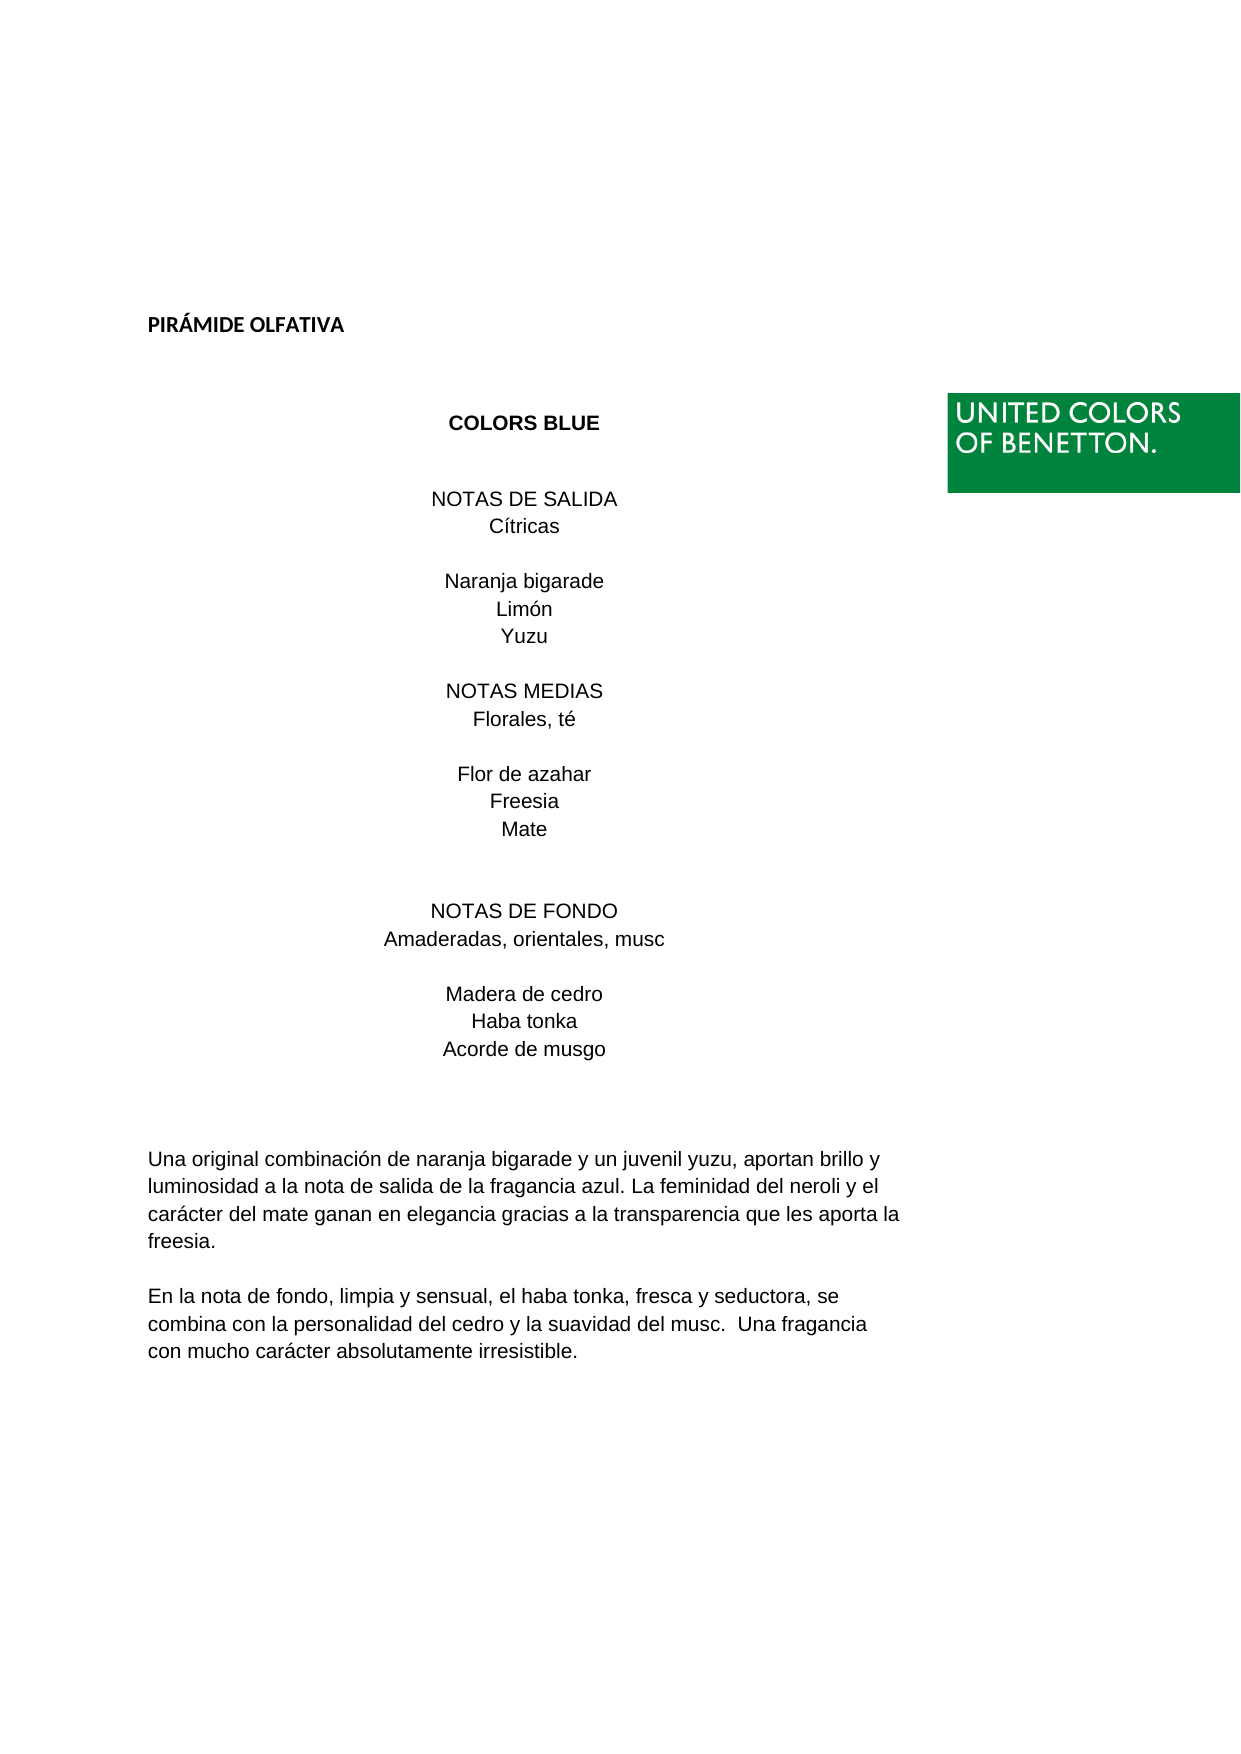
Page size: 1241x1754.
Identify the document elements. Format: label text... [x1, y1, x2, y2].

text Madera de cedro [148, 982, 901, 1006]
text Una original combinación de naranja bigarade y un juvenil yuzu, aportan brillo y luminosidad a la nota de salida de la fragancia azul. La feminidad del neroli y el carácter del mate ganan en elegancia gracias a la transparencia que les aporta la freesia. [148, 1147, 901, 1253]
text Haba tonka [148, 1009, 901, 1033]
text Limón [148, 597, 901, 621]
text Naranja bigarade [148, 569, 901, 593]
text Amaderadas, orientales, musc [148, 927, 901, 951]
text En la nota de fondo, limpia y sensual, el haba tonka, fresca y seductora, se combina con la personalidad del cedro y la suavidad del musc. Una fragancia con mucho carácter absolutamente irresistible. [148, 1284, 901, 1363]
text COLORS BLUE [148, 411, 901, 435]
text Florales, té [148, 707, 901, 731]
text NOTAS DE FONDO [148, 899, 901, 923]
text Cítricas [148, 514, 901, 538]
text PIRÁMIDE OLFATIVA [148, 310, 901, 338]
text Mate [148, 817, 901, 841]
text Flor de azahar [148, 762, 901, 786]
text Yuzu [148, 624, 901, 648]
text NOTAS MEDIAS [148, 679, 901, 703]
text Freesia [148, 789, 901, 813]
picture [947, 393, 1241, 493]
text NOTAS DE SALIDA [148, 487, 901, 511]
text Acorde de musgo [148, 1037, 901, 1061]
